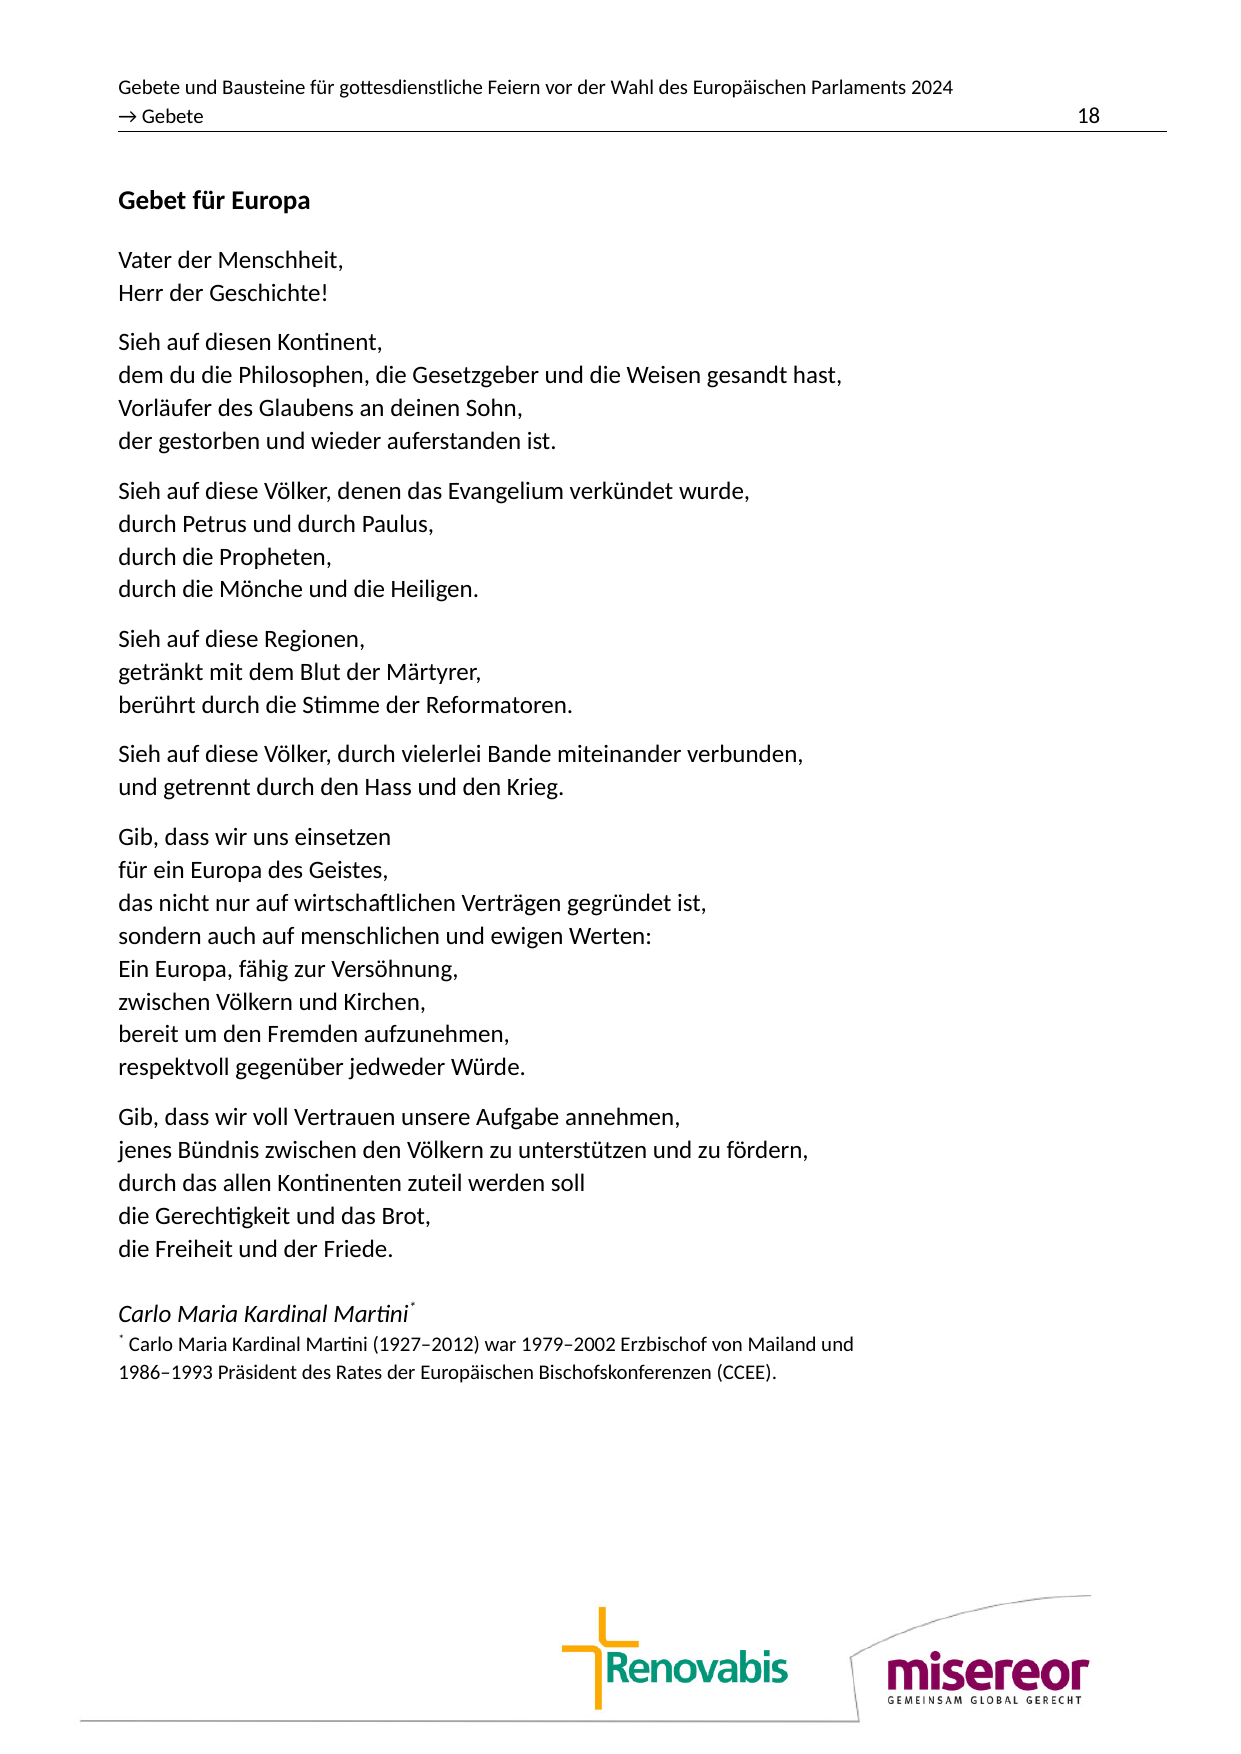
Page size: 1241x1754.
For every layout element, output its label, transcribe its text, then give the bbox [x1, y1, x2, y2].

text Sieh auf diese Regionen, getränkt mit dem Blut der Märtyrer, berührt durch die Stimme der Reformatoren. [118, 623, 1167, 719]
text Carlo Maria Kardinal Martini* [118, 1299, 1167, 1329]
text Gib, dass wir uns einsetzen für ein Europa des Geistes, das nicht nur auf wirtschaftlichen Verträgen gegründet ist, sondern auch auf menschlichen und ewigen Werten: Ein Europa, fähig zur Versöhnung, zwischen Völkern und Kirchen, bereit um den Fremden aufzunehmen, respektvoll gegenüber jedweder Würde. [118, 821, 1167, 1082]
text Sieh auf diese Völker, durch vielerlei Bande miteinander verbunden, und getrennt durch den Hass und den Krieg. [118, 739, 1167, 802]
text Sieh auf diesen Kontinent, dem du die Philosophen, die Gesetzgeber und die Weisen gesandt hast, Vorläufer des Glaubens an deinen Sohn, der gestorben und wieder auferstanden ist. [118, 327, 1167, 456]
text Sieh auf diese Völker, denen das Evangelium verkündet wurde, durch Petrus und durch Paulus, durch die Propheten, durch die Mönche und die Heiligen. [118, 475, 1167, 604]
text * Carlo Maria Kardinal Martini (1927–2012) war 1979–2002 Erzbischof von Mailand und 1986–1993 Präsident des Rates der Europäischen Bischofskonferenzen (CCEE). [118, 1332, 1167, 1384]
picture [0, 1551, 1192, 1739]
text Vater der Menschheit, Herr der Geschichte! [118, 244, 1167, 307]
subtitle Gebet für Europa [118, 183, 1167, 216]
text Gib, dass wir voll Vertrauen unsere Aufgabe annehmen, jenes Bündnis zwischen den Völkern zu unterstützen und zu fördern, durch das allen Kontinenten zuteil werden soll die Gerechtigkeit und das Brot, die Freiheit und der Friede. [118, 1101, 1167, 1263]
